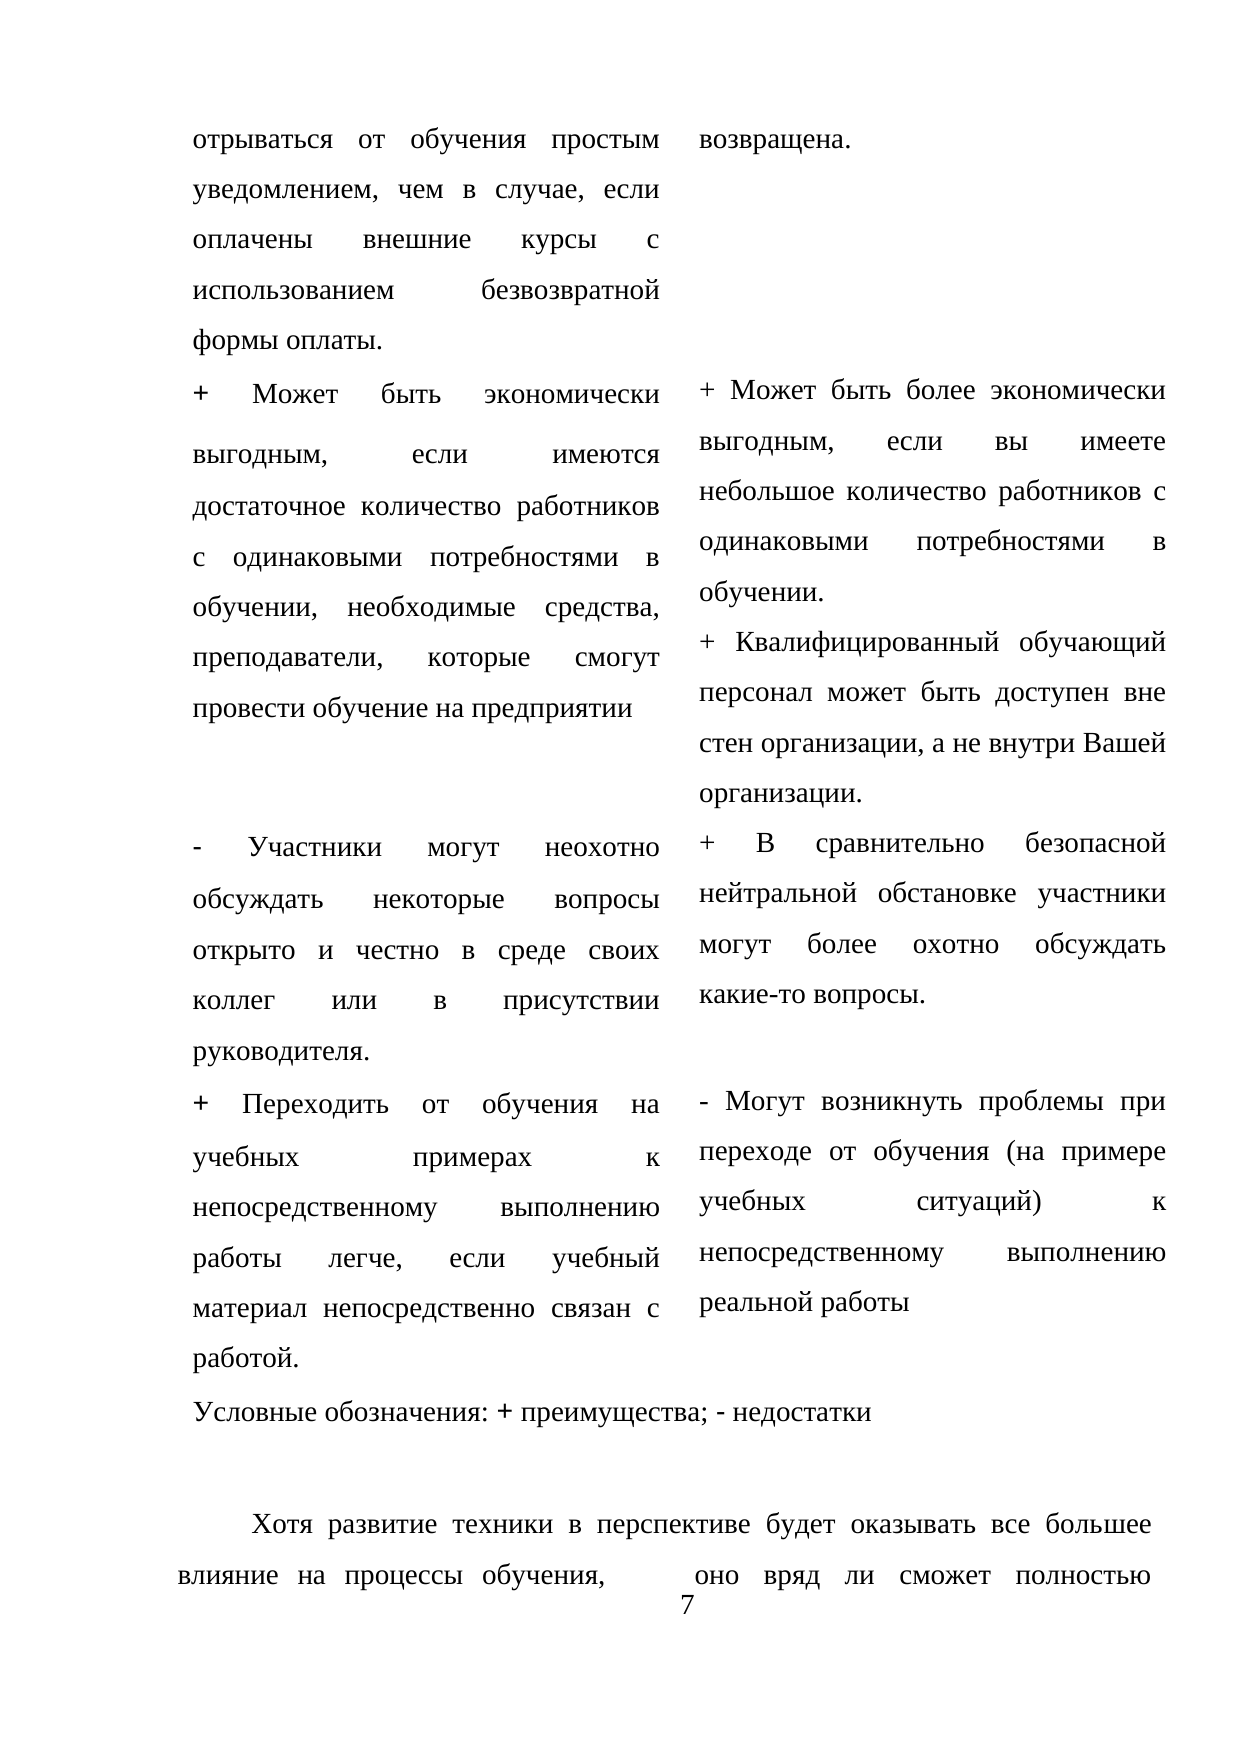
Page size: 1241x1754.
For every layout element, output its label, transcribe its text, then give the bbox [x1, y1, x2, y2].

table_cell + Может быть экономически выгодным, если имеются достаточное количество работников с одинаковыми потребностями в обучении, необходимые средства, преподаватели, которые смогут провести обучение на предприятии [173, 373, 675, 825]
table_cell - Могут возникнуть проблемы при переходе от обучения (на примере учебных ситуаций) к непосредственному выполнению реальной работы [675, 1083, 1177, 1391]
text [177, 1507, 1152, 1590]
table_cell + Переходить от обучения на учебных примерах к непосредственному выполнению работы легче, если учебный материал непосредственно связан с работой. [173, 1083, 675, 1391]
table_cell + Может быть более экономически выгодным, если вы имеете небольшое количество работников с одинаковыми потребностями в обучении. + Квалифицированный обучающий персонал может быть доступен вне стен организации, а не внутри Вашей организации. [675, 373, 1177, 825]
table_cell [675, 121, 1177, 372]
table_cell - Участники могут неохотно обсуждать некоторые вопросы открыто и честно в среде своих коллег или в присутствии руководителя. [173, 825, 675, 1083]
table_cell Условные обозначения: + преимущества; - недостатки [173, 1391, 1177, 1447]
table_cell + В сравнительно безопасной нейтральной обстановке участники могут более охотно обсуждать какие-то вопросы. [675, 825, 1177, 1083]
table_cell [173, 121, 675, 372]
